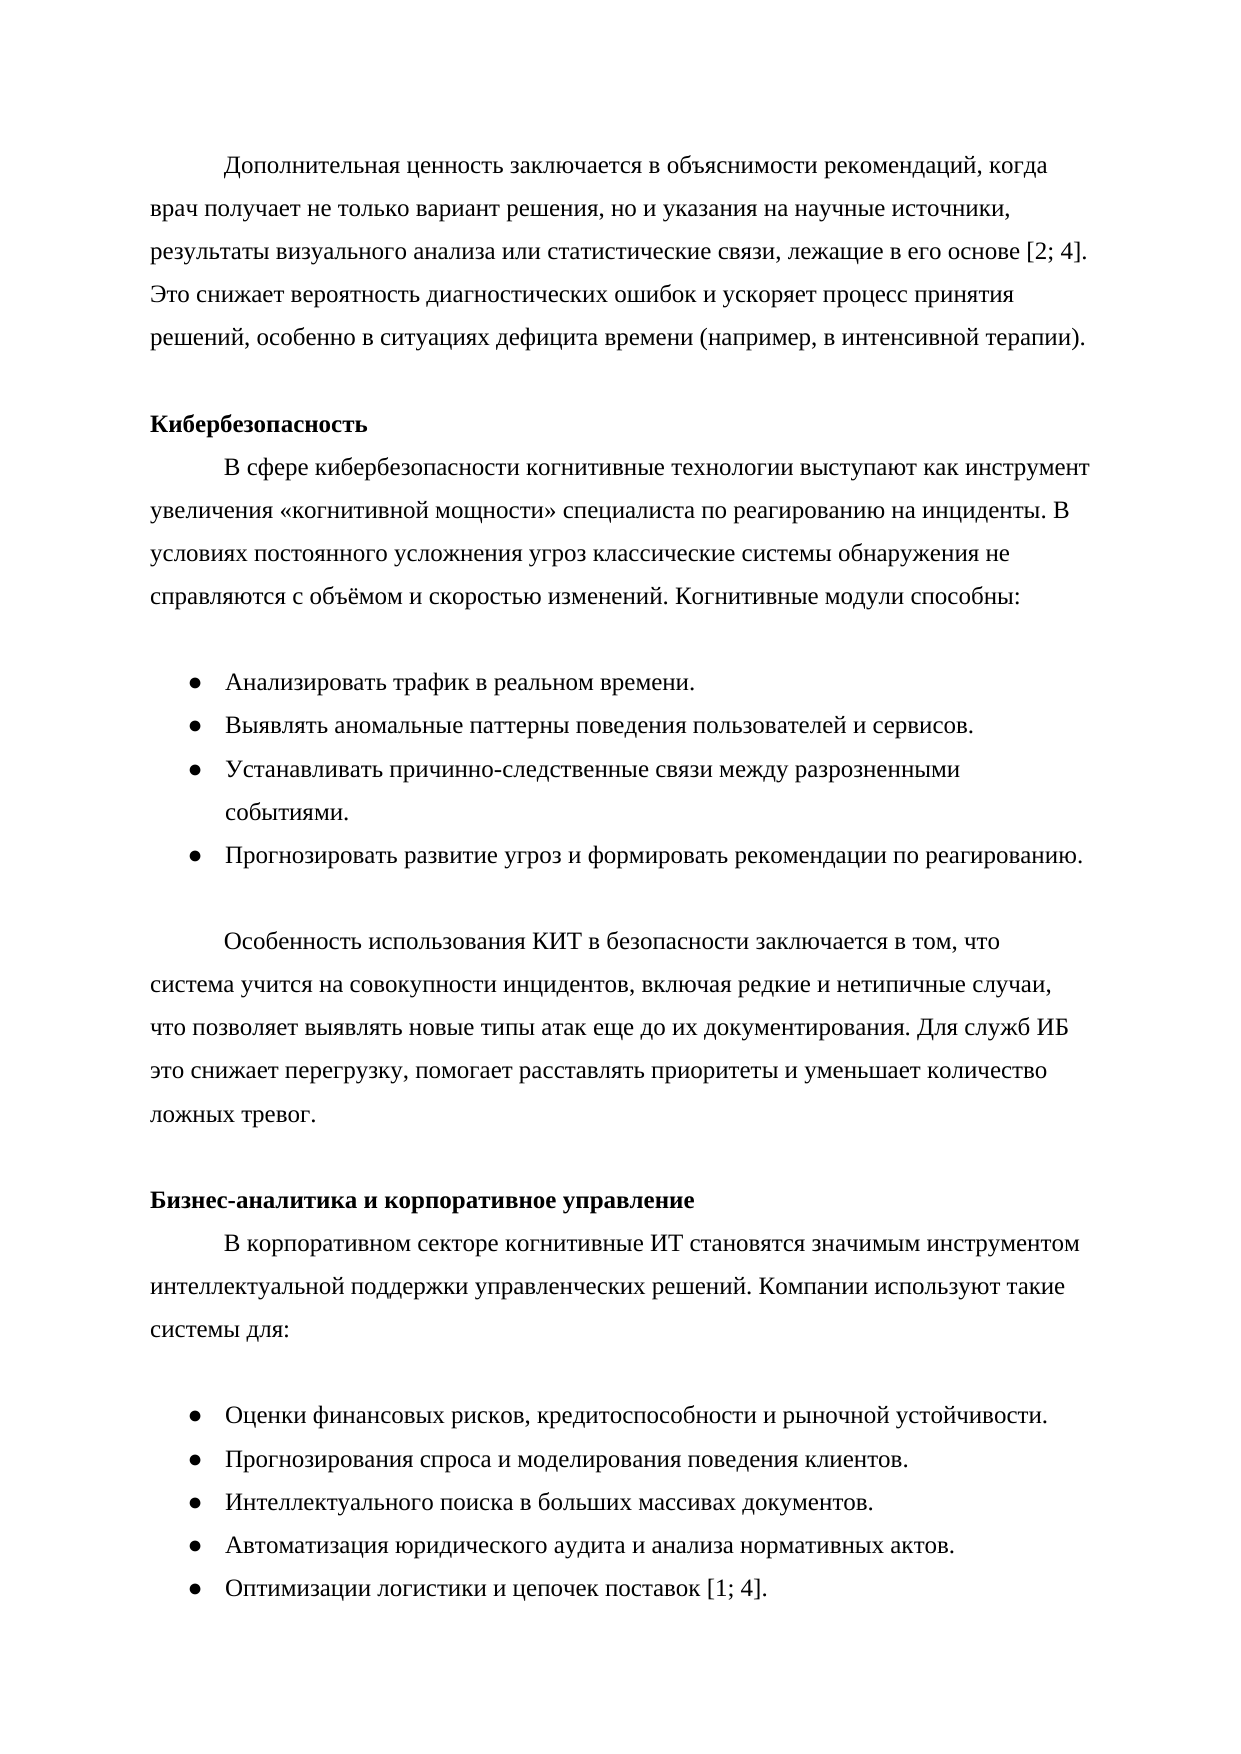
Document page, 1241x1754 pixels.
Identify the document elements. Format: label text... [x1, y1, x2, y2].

text Дополнительная ценность заключается в объяснимости рекомендаций, когда врач получает не только вариант решения, но и указания на научные источники, результаты визуального анализа или статистические связи, лежащие в его основе [2; 4]. Это снижает вероятность диагностических ошибок и ускоряет процесс принятия решений, особенно в ситуациях дефицита времени (например, в интенсивной терапии). [150, 150, 1090, 351]
list Автоматизация юридического аудита и анализа нормативных актов. [187, 1530, 1090, 1559]
text Кибербезопасность [150, 409, 1090, 437]
list Анализировать трафик в реальном времени. [187, 667, 1090, 696]
text Особенность использования КИТ в безопасности заключается в том, что система учится на совокупности инцидентов, включая редкие и нетипичные случаи, что позволяет выявлять новые типы атак еще до их документирования. Для служб ИБ это снижает перегрузку, помогает расставлять приоритеты и уменьшает количество ложных тревог. [150, 926, 1090, 1127]
list Оптимизации логистики и цепочек поставок [1; 4]. [187, 1573, 1090, 1602]
text В корпоративном секторе когнитивные ИТ становятся значимым инструментом интеллектуальной поддержки управленческих решений. Компании используют такие системы для: [150, 1228, 1090, 1343]
list Устанавливать причинно-следственные связи между разрозненными событиями. [187, 754, 1090, 826]
list Прогнозирования спроса и моделирования поведения клиентов. [187, 1444, 1090, 1472]
list Оценки финансовых рисков, кредитоспособности и рыночной устойчивости. [187, 1401, 1090, 1429]
list Интеллектуального поиска в больших массивах документов. [187, 1487, 1090, 1516]
text Бизнес-аналитика и корпоративное управление [150, 1185, 1090, 1214]
text В сфере кибербезопасности когнитивные технологии выступают как инструмент увеличения «когнитивной мощности» специалиста по реагированию на инциденты. В условиях постоянного усложнения угроз классические системы обнаружения не справляются с объёмом и скоростью изменений. Когнитивные модули способны: [150, 452, 1090, 610]
list Выявлять аномальные паттерны поведения пользователей и сервисов. [187, 711, 1090, 739]
list Прогнозировать развитие угроз и формировать рекомендации по реагированию. [187, 840, 1090, 869]
